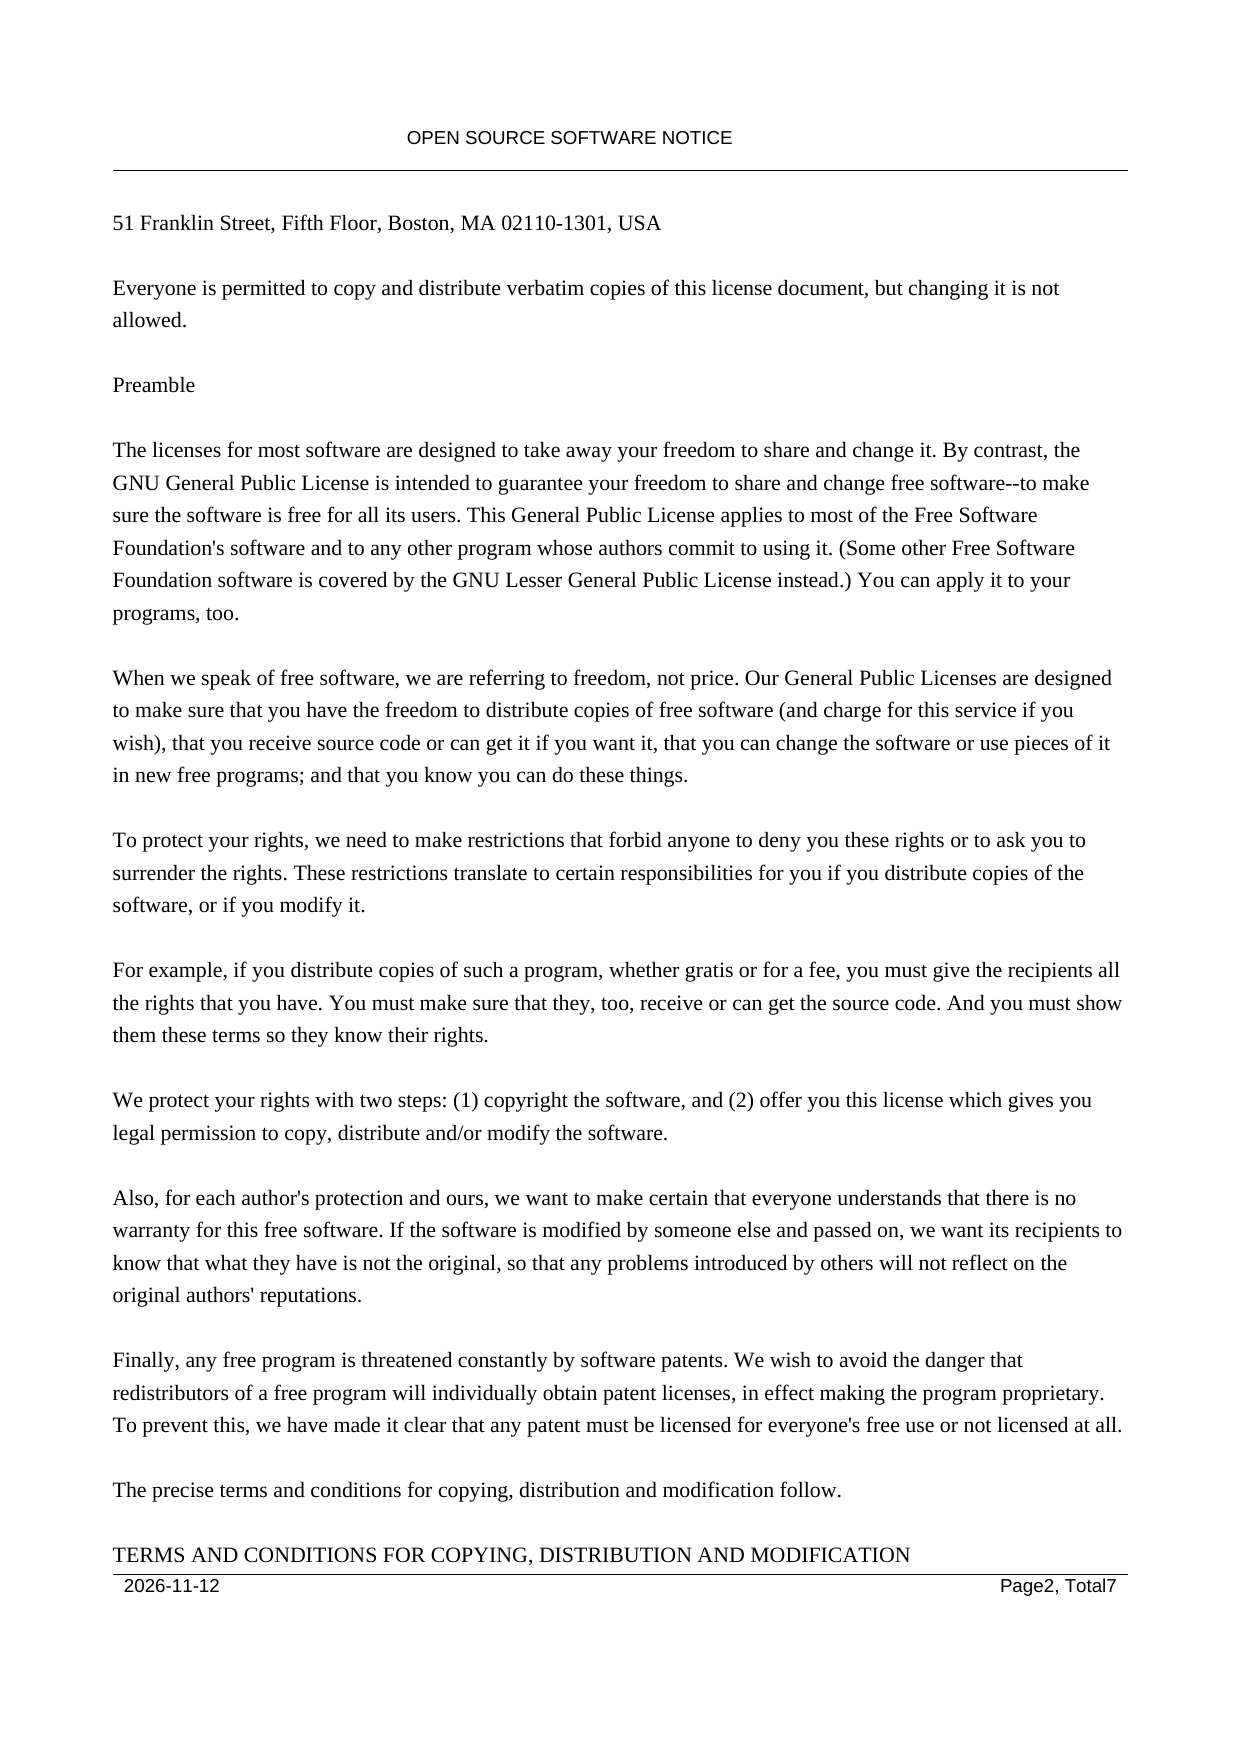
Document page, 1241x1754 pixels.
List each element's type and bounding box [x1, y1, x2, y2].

text [112, 206, 1128, 1571]
